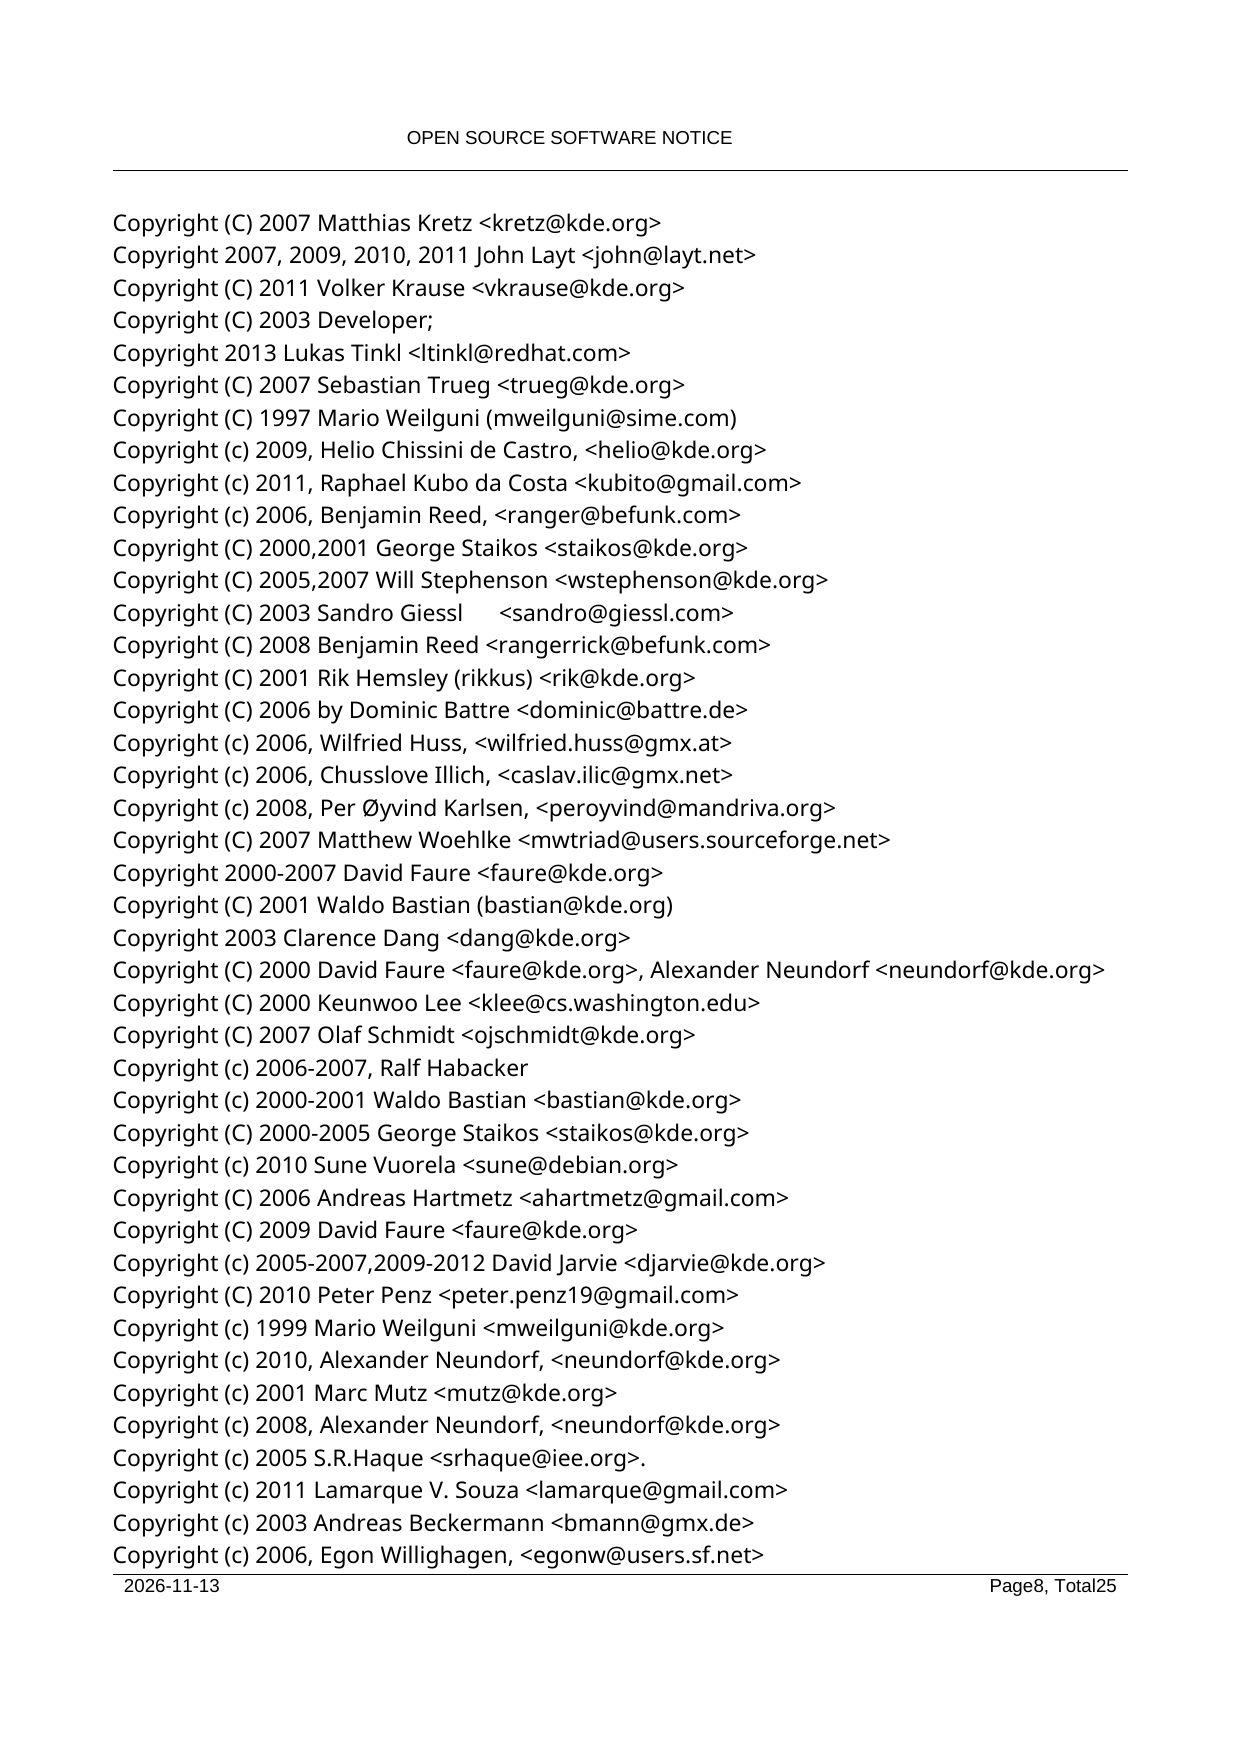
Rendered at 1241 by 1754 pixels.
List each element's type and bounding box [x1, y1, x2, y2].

text [112, 206, 1128, 1571]
